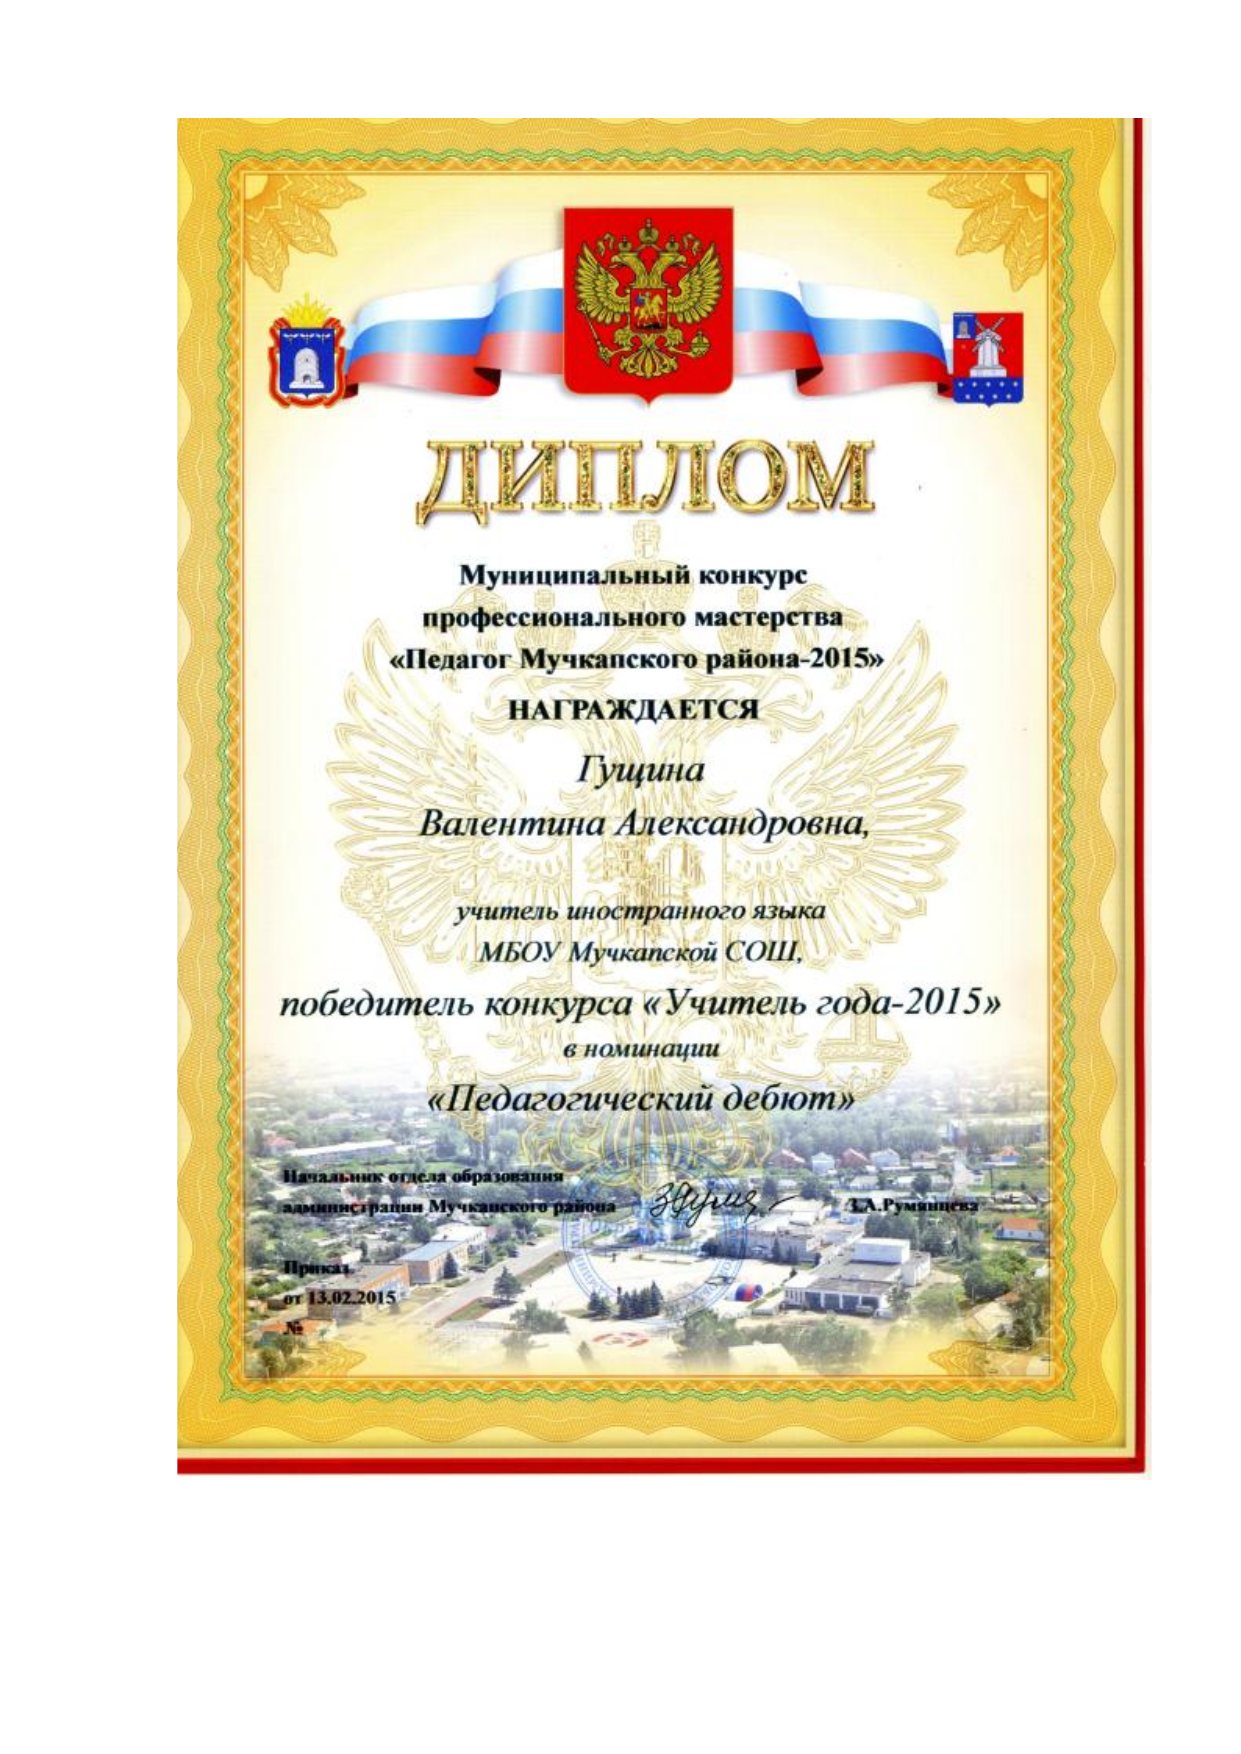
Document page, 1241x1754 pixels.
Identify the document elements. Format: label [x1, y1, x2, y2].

picture [177, 118, 1152, 1480]
